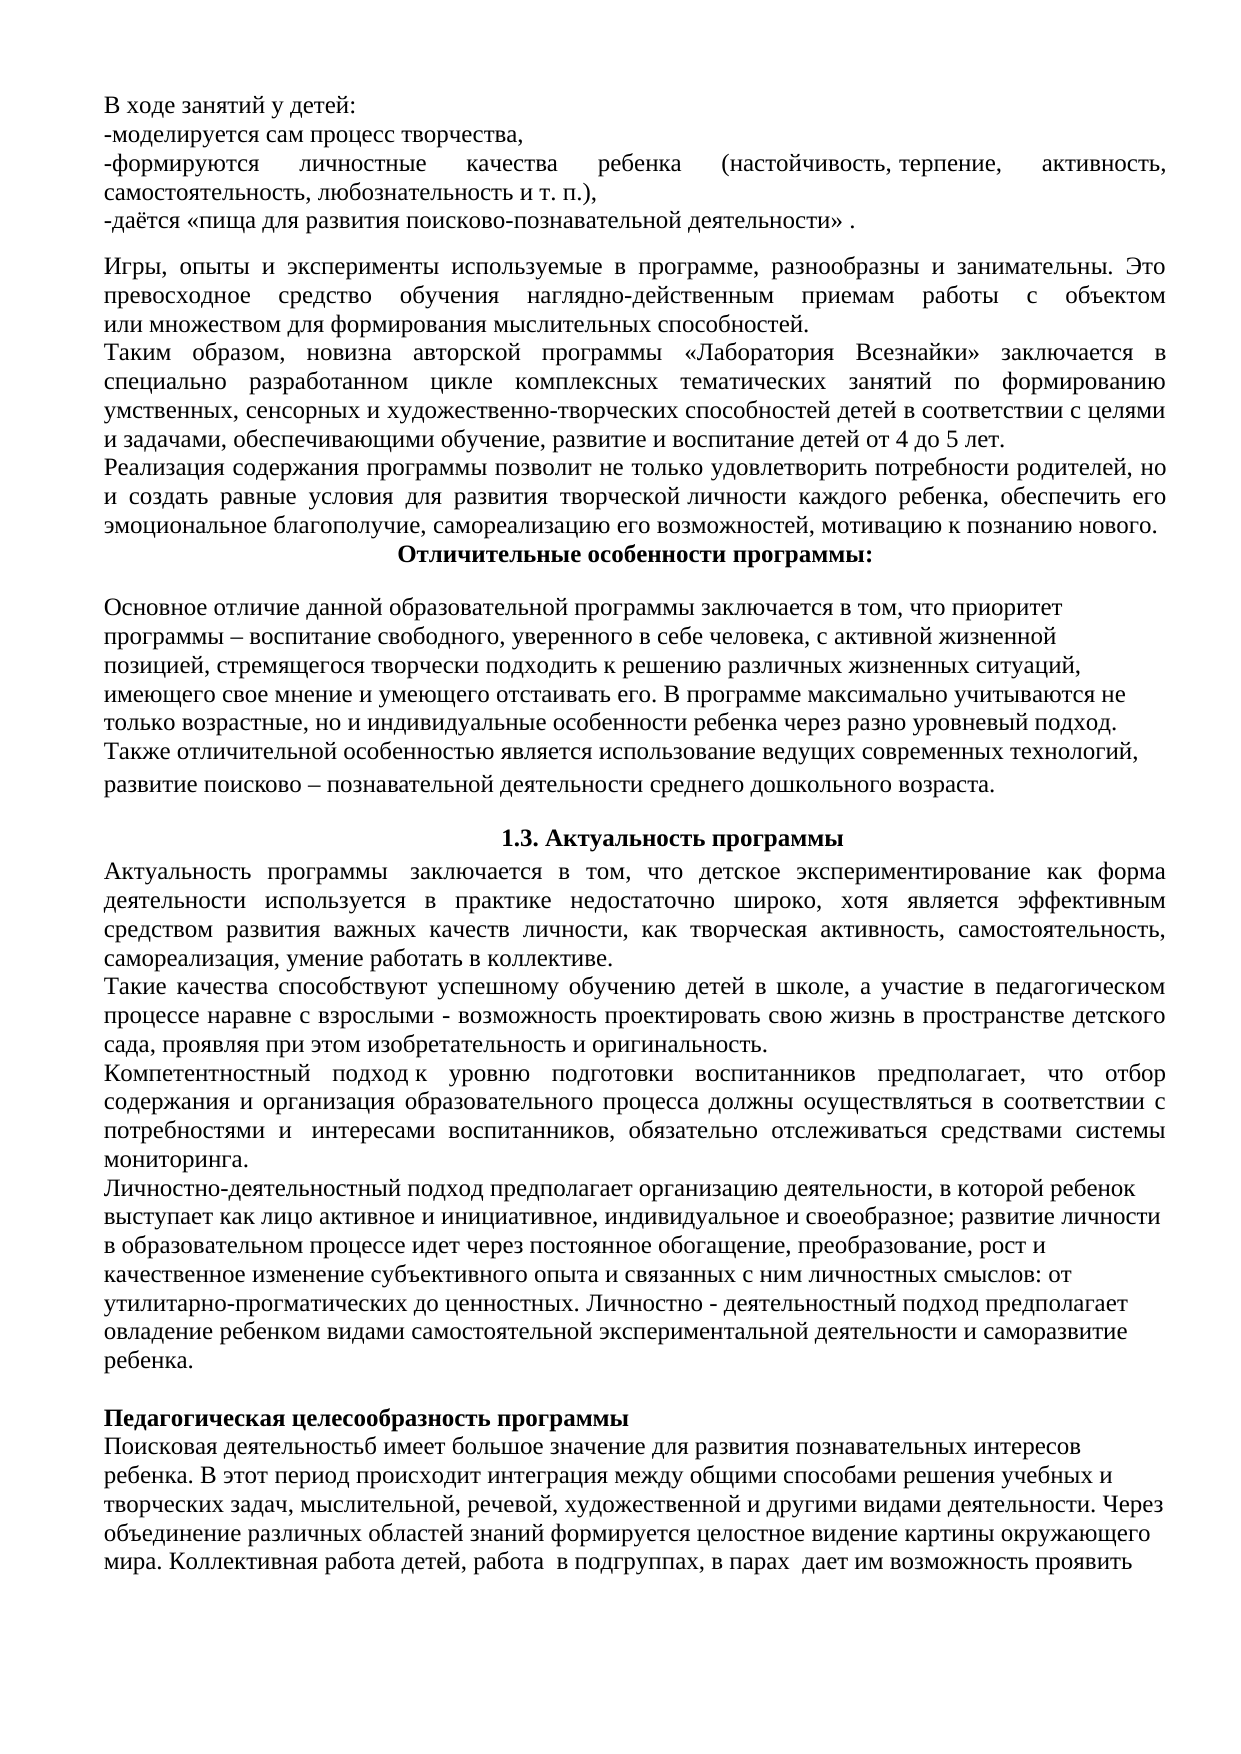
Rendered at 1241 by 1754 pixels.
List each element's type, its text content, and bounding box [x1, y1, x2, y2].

text Таким образом, новизна авторской программы «Лаборатория Всезнайки» заключается в специально разработанном цикле комплексных тематических занятий по формированию умственных, сенсорных и художественно-творческих способностей детей в соответствии с целями и задачами, обеспечивающими обучение, развитие и воспитание детей от 4 до 5 лет. [103, 337, 1167, 452]
text Реализация содержания программы позволит не только удовлетворить потребности родителей, но и создать равные условия для развития творческой личности каждого ребенка, обеспечить его эмоциональное благополучие, самореализацию его возможностей, мотивацию к познанию нового. [103, 452, 1167, 539]
text Такие качества способствуют успешному обучению детей в школе, а участие в педагогическом процессе наравне с взрослыми - возможность проектировать свою жизнь в пространстве детского сада, проявляя при этом изобретательность и оригинальность. [103, 971, 1167, 1058]
text Личностно-деятельностный подход предполагает организацию деятельности, в которой ребенок выступает как лицо активное и инициативное, индивидуальное и своеобразное; развитие личности в образовательном процессе идет через постоянное обогащение, преобразование, рост и качественное изменение субъективного опыта и связанных с ним личностных смыслов: от утилитарно-прогматических до ценностных. Личностно - деятельностный подход предполагает овладение ребенком видами самостоятельной экспериментальной деятельности и саморазвитие ребенка. [103, 1173, 1167, 1374]
text В ходе занятий у детей: [103, 91, 1167, 119]
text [103, 1431, 1167, 1575]
text -моделируется сам процесс творчества, [103, 119, 1167, 148]
text Игры, опыты и эксперименты используемые в программе, разнообразны и занимательны. Это превосходное средство обучения наглядно-действенным приемам работы с объектом или множеством для формирования мыслительных способностей. [103, 251, 1167, 337]
text Компетентностный подход к уровню подготовки воспитанников предполагает, что отбор содержания и организация образовательного процесса должны осуществляться в соответствии с потребностями и интересами воспитанников, обязательно отслеживаться средствами системы мониторинга. [103, 1058, 1167, 1173]
text -даётся «пища для развития поисково-познавательной деятельности» . [103, 206, 1167, 234]
text Актуальность программы заключается в том, что детское экспериментирование как форма деятельности используется в практике недостаточно широко, хотя является эффективным средством развития важных качеств личности, как творческая активность, самостоятельность, самореализация, умение работать в коллективе. [103, 856, 1167, 971]
text Педагогическая целесообразность программы [103, 1403, 1167, 1431]
subtitle 1.3. Актуальность программы [178, 823, 1167, 852]
text Отличительные особенности программы: [103, 539, 1167, 567]
text Основное отличие данной образовательной программы заключается в том, что приоритет программы – воспитание свободного, уверенного в себе человека, с активной жизненной позицией, стремящегося творчески подходить к решению различных жизненных ситуаций, имеющего свое мнение и умеющего отстаивать его. В программе максимально учитываются не только возрастные, но и индивидуальные особенности ребенка через разно уровневый подход. Также отличительной особенностью является использование ведущих современных технологий, развитие поисково – познавательной деятельности среднего дошкольного возраста. [103, 592, 1167, 798]
text -формируются личностные качества ребенка (настойчивость, терпение, активность, самостоятельность, любознательность и т. п.), [103, 148, 1167, 206]
